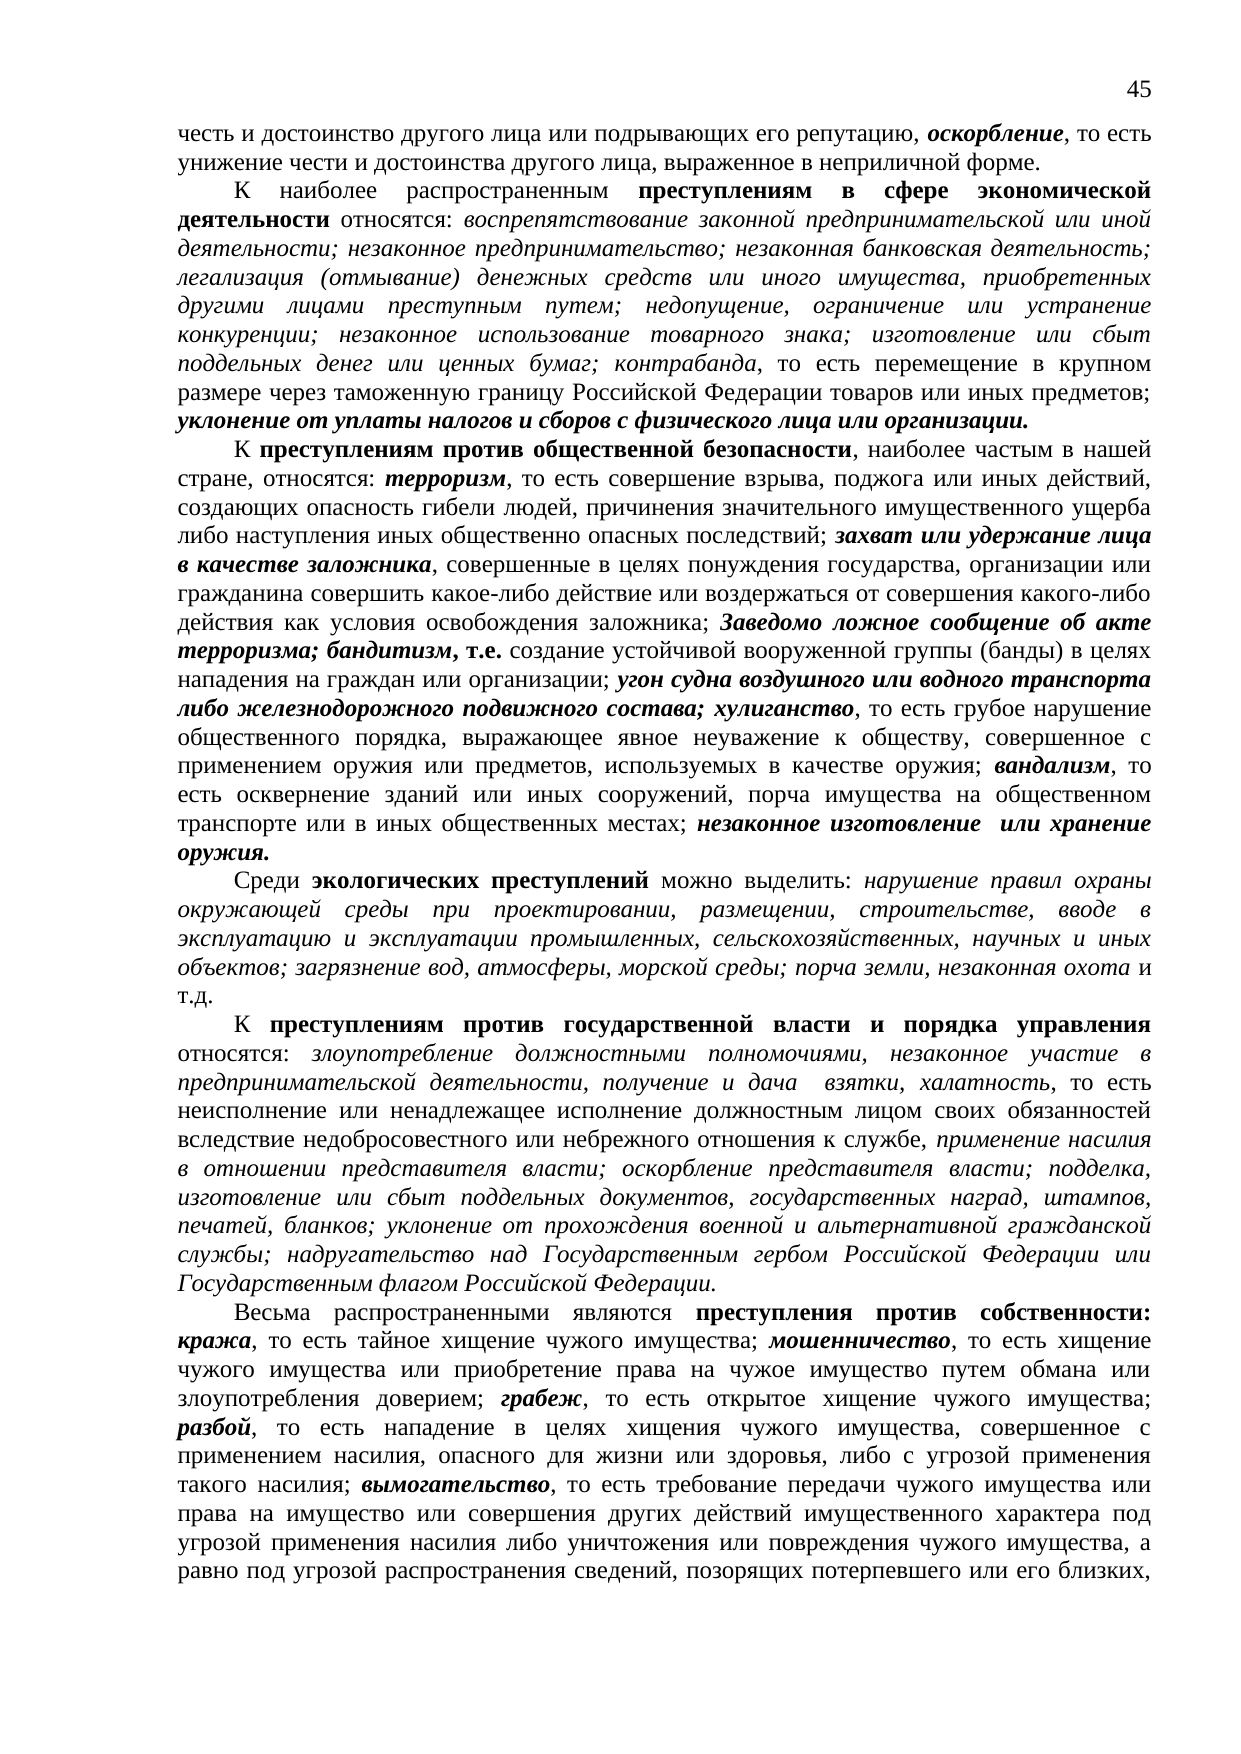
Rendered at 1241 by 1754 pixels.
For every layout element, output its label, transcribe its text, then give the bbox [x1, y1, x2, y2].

text Среди экологических преступлений можно выделить: нарушение правил охраны окружающей среды при проектировании, размещении, строительстве, вводе в эксплуатацию и эксплуатации промышленных, сельскохозяйственных, научных и иных объектов; загрязнение вод, атмосферы, морской среды; порча земли, незаконная охота и т.д. [177, 866, 1152, 1009]
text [177, 118, 1152, 176]
text К наиболее распространенным преступлениям в сфере экономической деятельности относятся: воспрепятствование законной предпринимательской или иной деятельности; незаконное предпринимательство; незаконная банковская деятельность; легализация (отмывание) денежных средств или иного имущества, приобретенных другими лицами преступным путем; недопущение, ограничение или устранение конкуренции; незаконное использование товарного знака; изготовление или сбыт поддельных денег или ценных бумаг; контрабанда, то есть перемещение в крупном размере через таможенную границу Российской Федерации товаров или иных предметов; уклонение от уплаты налогов и сборов с физического лица или организации. [177, 176, 1152, 434]
text К преступлениям против общественной безопасности, наиболее частым в нашей стране, относятся: терроризм, то есть совершение взрыва, поджога или иных действий, создающих опасность гибели людей, причинения значительного имущественного ущерба либо наступления иных общественно опасных последствий; захват или удержание лица в качестве заложника, совершенные в целях понуждения государства, организации или гражданина совершить какое-либо действие или воздержаться от совершения какого-либо действия как условия освобождения заложника; Заведомо ложное сообщение об акте терроризма; бандитизм, т.е. создание устойчивой вооруженной группы (банды) в целях нападения на граждан или организации; угон судна воздушного или водного транспорта либо железнодорожного подвижного состава; хулиганство, то есть грубое нарушение общественного порядка, выражающее явное неуважение к обществу, совершенное с применением оружия или предметов, используемых в качестве оружия; вандализм, то есть осквернение зданий или иных сооружений, порча имущества на общественном транспорте или в иных общественных местах; незаконное изготовление или хранение оружия. [177, 434, 1152, 866]
text К преступлениям против государственной власти и порядка управления относятся: злоупотребление должностными полномочиями, незаконное участие в предпринимательской деятельности, получение и дача взятки, халатность, то есть неисполнение или ненадлежащее исполнение должностным лицом своих обязанностей вследствие недобросовестного или небрежного отношения к службе, применение насилия в отношении представителя власти; оскорбление представителя власти; подделка, изготовление или сбыт поддельных документов, государственных наград, штампов, печатей, бланков; уклонение от прохождения военной и альтернативной гражданской службы; надругательство над Государственным гербом Российской Федерации или Государственным флагом Российской Федерации. [177, 1009, 1152, 1297]
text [177, 1297, 1152, 1584]
